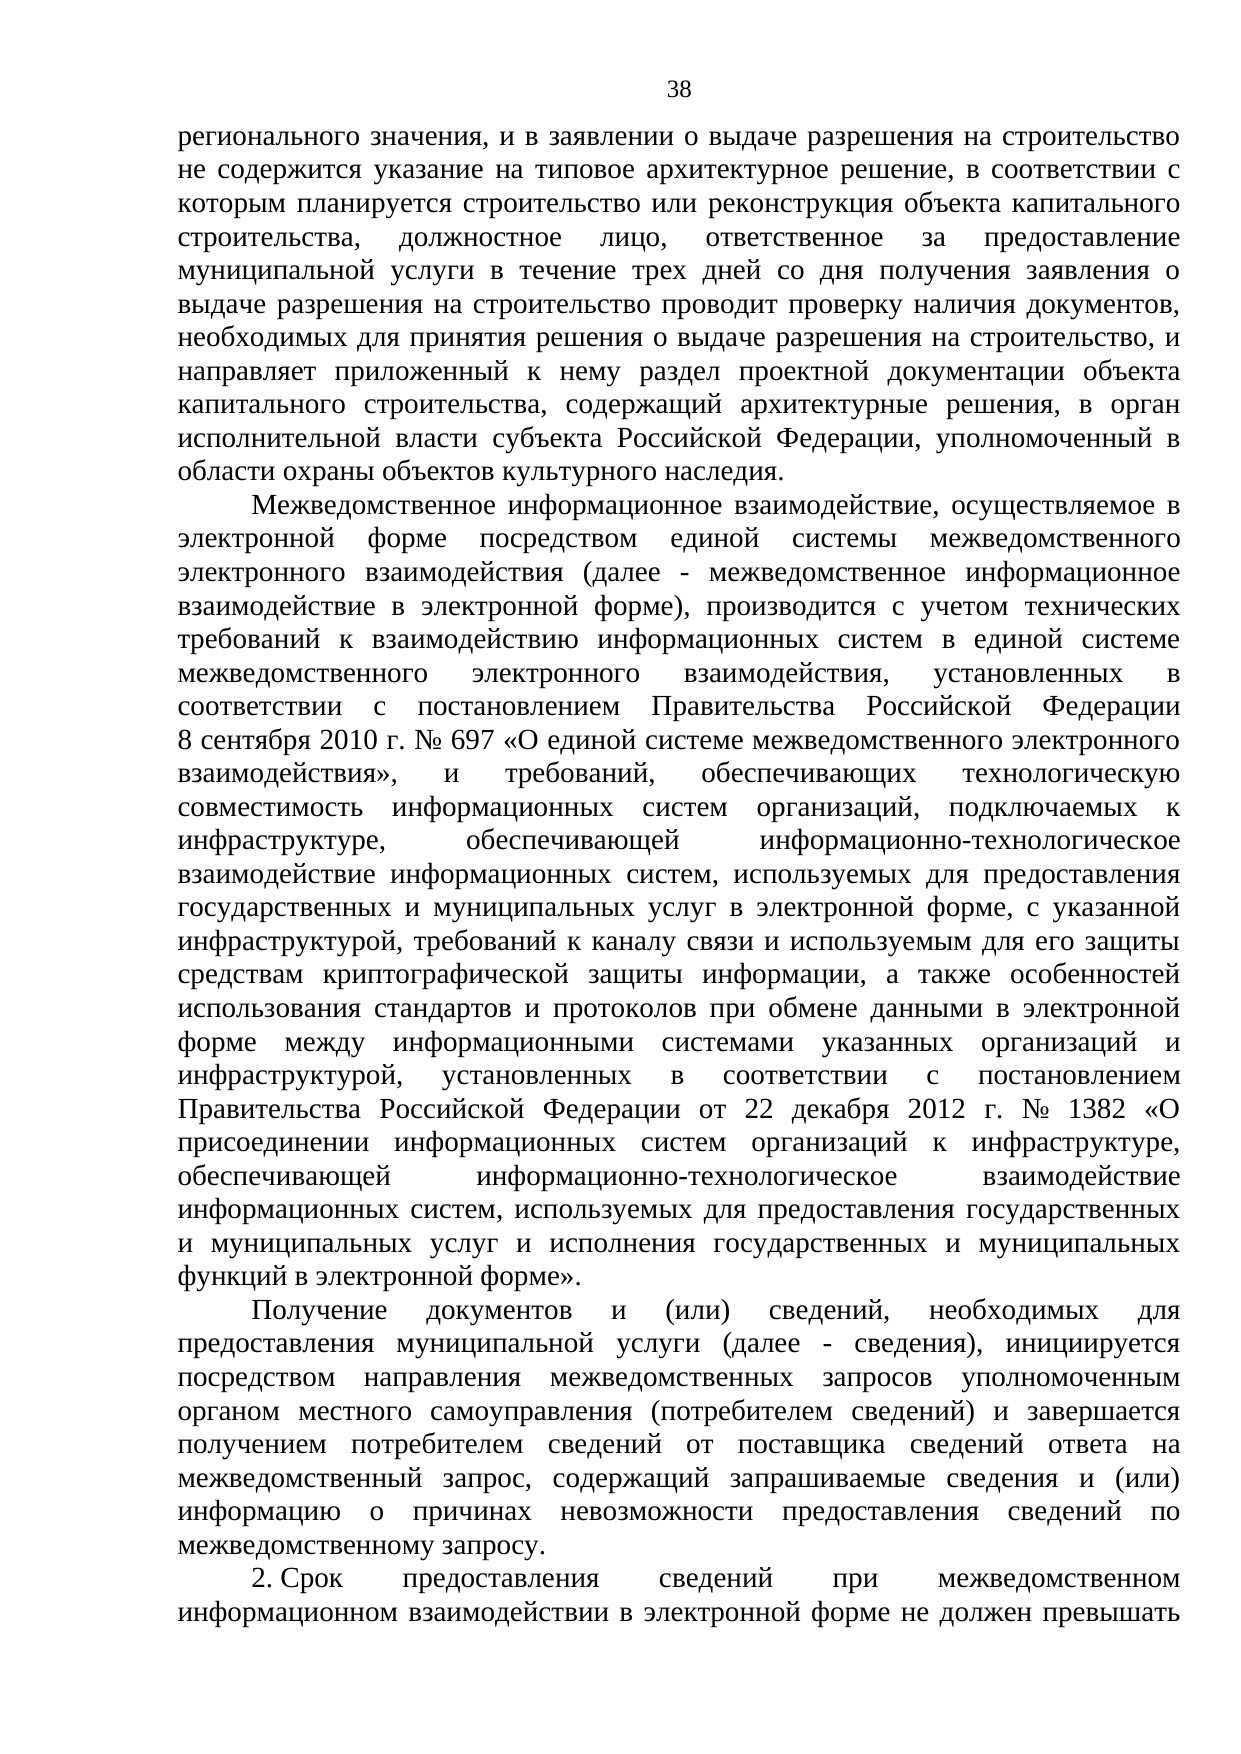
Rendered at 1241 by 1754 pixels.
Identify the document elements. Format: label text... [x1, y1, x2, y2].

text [177, 1560, 1181, 1627]
text Получение документов и (или) сведений, необходимых для предоставления муниципальной услуги (далее - сведения), инициируется посредством направления межведомственных запросов уполномоченным органом местного самоуправления (потребителем сведений) и завершается получением потребителем сведений от поставщика сведений ответа на межведомственный запрос, содержащий запрашиваемые сведения и (или) информацию о причинах невозможности предоставления сведений по межведомственному запросу. [177, 1292, 1181, 1560]
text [177, 118, 1181, 487]
text Межведомственное информационное взаимодействие, осуществляемое в электронной форме посредством единой системы межведомственного электронного взаимодействия (далее - межведомственное информационное взаимодействие в электронной форме), производится с учетом технических требований к взаимодействию информационных систем в единой системе межведомственного электронного взаимодействия, установленных в соответствии с постановлением Правительства Российской Федерации 8 сентября 2010 г. № 697 «О единой системе межведомственного электронного взаимодействия», и требований, обеспечивающих технологическую совместимость информационных систем организаций, подключаемых к инфраструктуре, обеспечивающей информационно-технологическое взаимодействие информационных систем, используемых для предоставления государственных и муниципальных услуг в электронной форме, с указанной инфраструктурой, требований к каналу связи и используемым для его защиты средствам криптографической защиты информации, а также особенностей использования стандартов и протоколов при обмене данными в электронной форме между информационными системами указанных организаций и инфраструктурой, установленных в соответствии с постановлением Правительства Российской Федерации от 22 декабря 2012 г. № 1382 «О присоединении информационных систем организаций к инфраструктуре, обеспечивающей информационно-технологическое взаимодействие информационных систем, используемых для предоставления государственных и муниципальных услуг и исполнения государственных и муниципальных функций в электронной форме». [177, 487, 1181, 1292]
